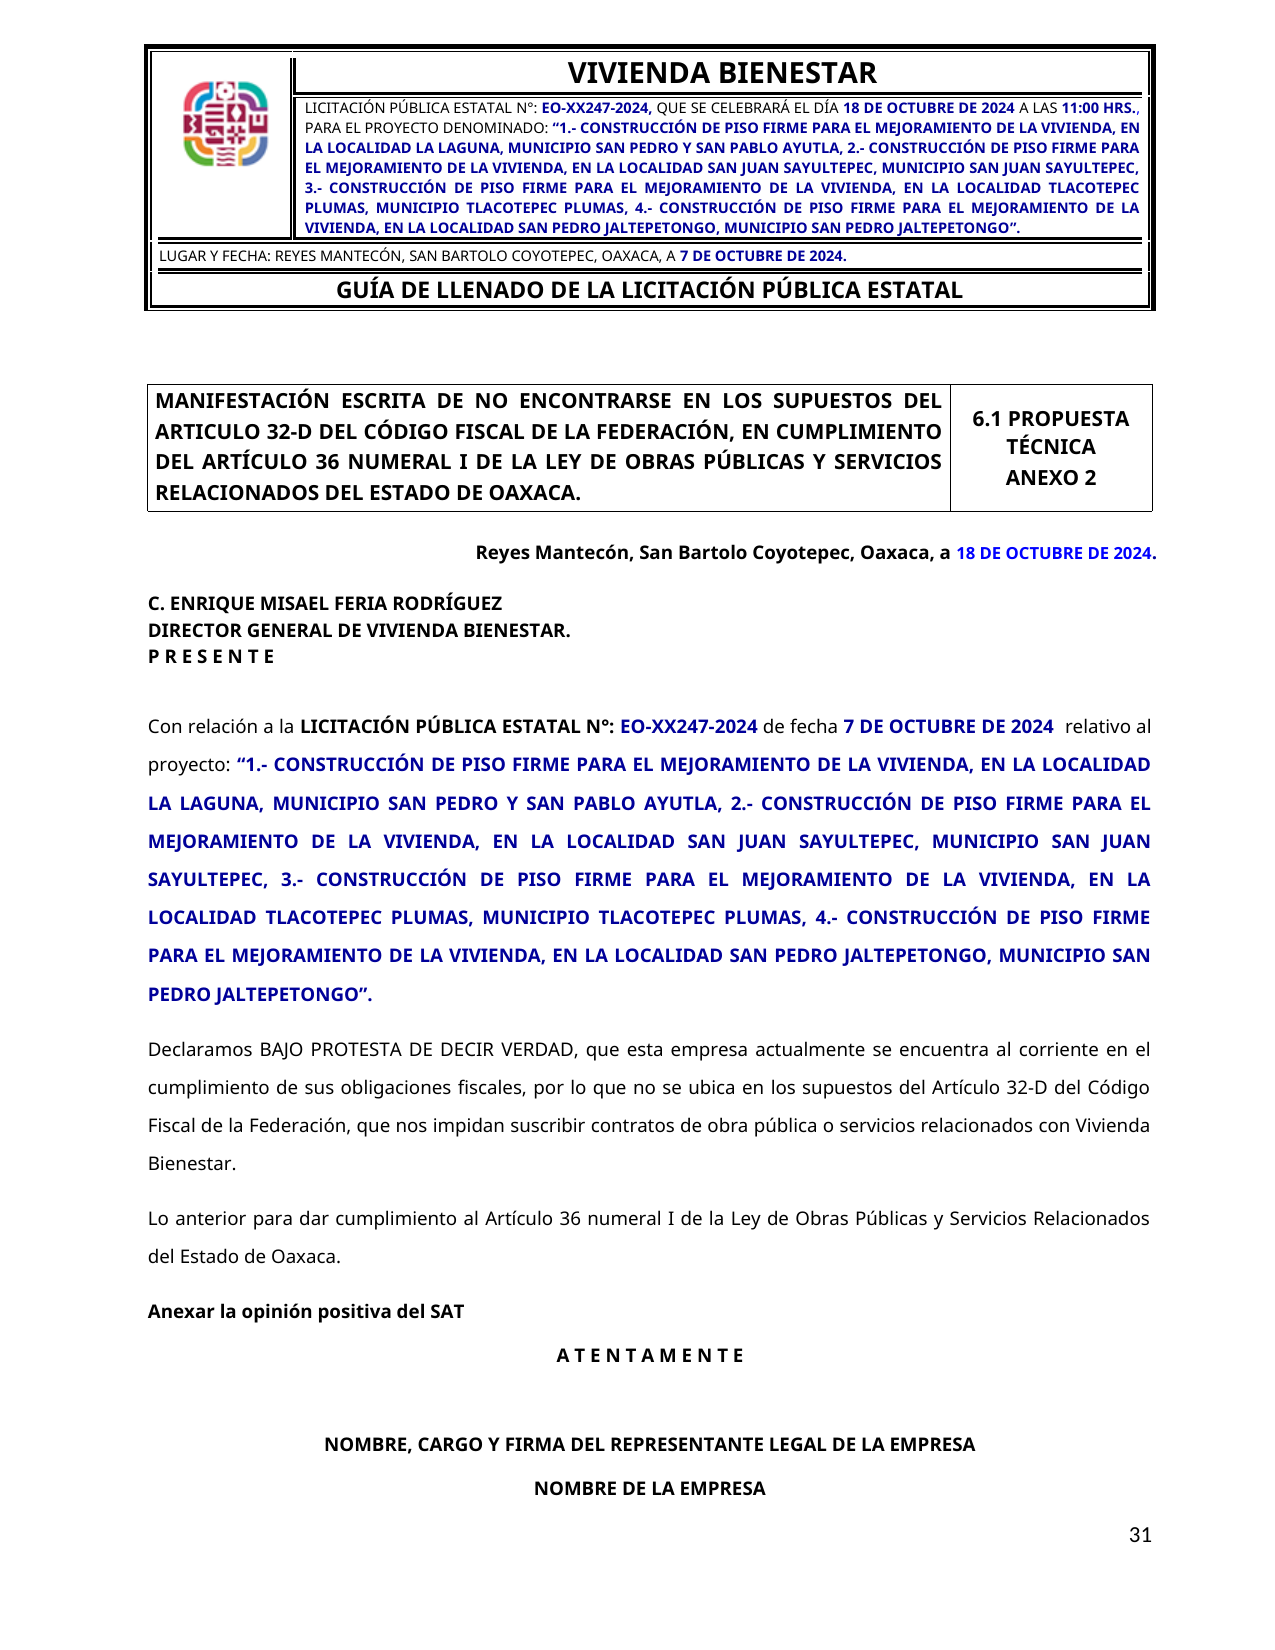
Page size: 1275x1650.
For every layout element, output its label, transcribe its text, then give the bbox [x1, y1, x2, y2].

table_header 6.1 PROPUESTA TÉCNICA ANEXO 2 [951, 385, 1152, 511]
table_header MANIFESTACIÓN ESCRITA DE NO ENCONTRARSE EN LOS SUPUESTOS DEL ARTICULO 32-D DEL CÓDIGO FISCAL DE LA FEDERACIÓN, EN CUMPLIMIENTO DEL ARTÍCULO 36 NUMERAL I DE LA LEY DE OBRAS PÚBLICAS Y SERVICIOS RELACIONADOS DEL ESTADO DE OAXACA. [148, 385, 950, 511]
text DIRECTOR GENERAL DE VIVIENDA BIENESTAR. [148, 617, 1152, 642]
text Reyes Mantecón, San Bartolo Coyotepec, Oaxaca, a 18 DE OCTUBRE DE 2024. [148, 540, 1157, 565]
text Anexar la opinión positiva del SAT [148, 1298, 1152, 1324]
text P R E S E N T E [148, 643, 1152, 668]
text NOMBRE, CARGO Y FIRMA DEL REPRESENTANTE LEGAL DE LA EMPRESA [148, 1431, 1152, 1457]
picture [172, 73, 279, 172]
list Declaramos BAJO PROTESTA DE DECIR VERDAD, que esta empresa actualmente se encuentra al corriente en el cumplimiento de sus obligaciones fiscales, por lo que no se ubica en los supuestos del Artículo 32-D del Código Fiscal de la Federación, que nos impidan suscribir contratos de obra pública o servicios relacionados con Vivienda Bienestar. [148, 1036, 1152, 1176]
text C. ENRIQUE MISAEL FERIA RODRÍGUEZ [148, 591, 1152, 616]
list Con relación a la LICITACIÓN PÚBLICA ESTATAL N°: EO-XX247-2024 de fecha 7 DE OCTUBRE DE 2024 relativo al proyecto: “1.- CONSTRUCCIÓN DE PISO FIRME PARA EL MEJORAMIENTO DE LA VIVIENDA, EN LA LOCALIDAD LA LAGUNA, MUNICIPIO SAN PEDRO Y SAN PABLO AYUTLA, 2.- CONSTRUCCIÓN DE PISO FIRME PARA EL MEJORAMIENTO DE LA VIVIENDA, EN LA LOCALIDAD SAN JUAN SAYULTEPEC, MUNICIPIO SAN JUAN SAYULTEPEC, 3.- CONSTRUCCIÓN DE PISO FIRME PARA EL MEJORAMIENTO DE LA VIVIENDA, EN LA LOCALIDAD TLACOTEPEC PLUMAS, MUNICIPIO TLACOTEPEC PLUMAS, 4.- CONSTRUCCIÓN DE PISO FIRME PARA EL MEJORAMIENTO DE LA VIVIENDA, EN LA LOCALIDAD SAN PEDRO JALTEPETONGO, MUNICIPIO SAN PEDRO JALTEPETONGO”. [148, 713, 1152, 1006]
text A T E N T A M E N T E [148, 1343, 1152, 1368]
list Lo anterior para dar cumplimiento al Artículo 36 numeral I de la Ley de Obras Públicas y Servicios Relacionados del Estado de Oaxaca. [148, 1205, 1152, 1269]
text NOMBRE DE LA EMPRESA [148, 1475, 1152, 1501]
